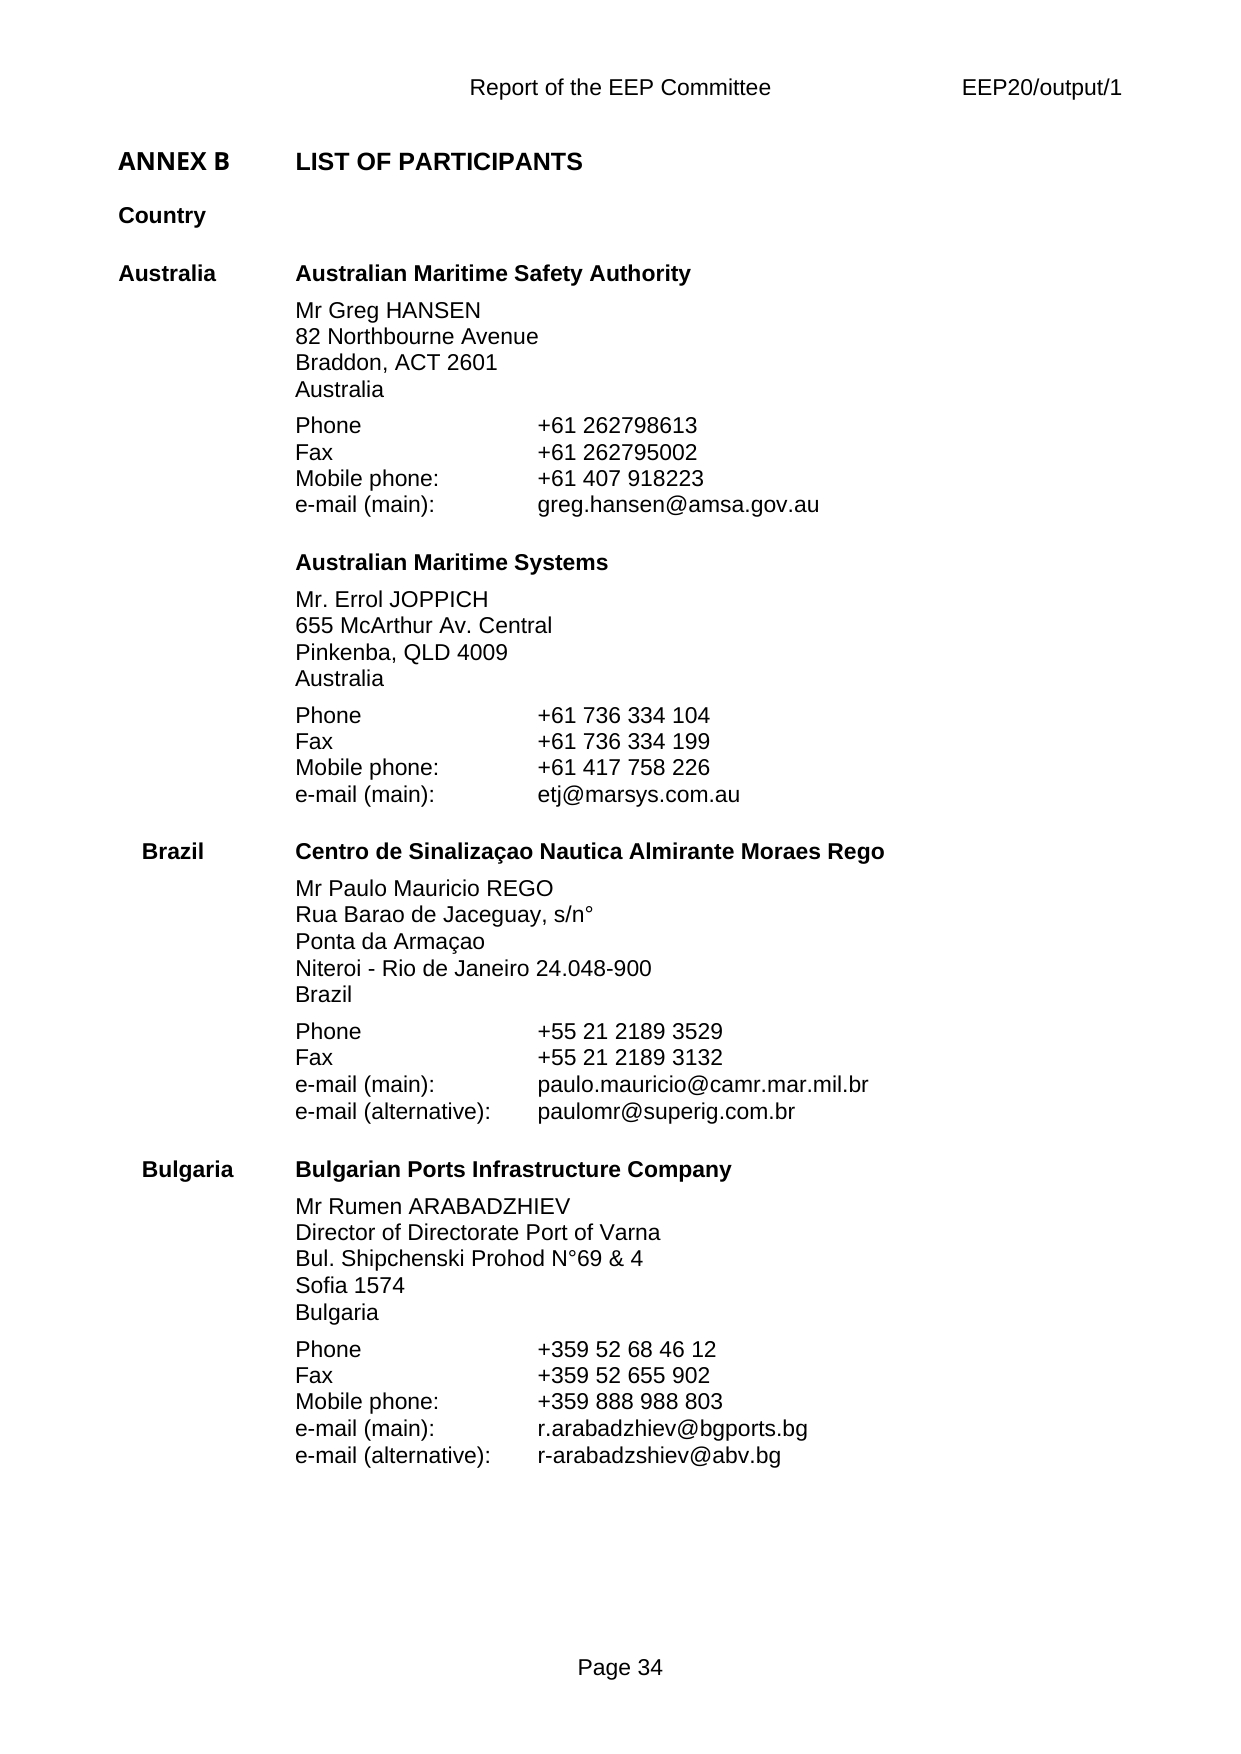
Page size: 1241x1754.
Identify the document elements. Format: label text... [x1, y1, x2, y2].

text e-mail (main): r.arabadzhiev@bgports.bg [118, 1414, 1122, 1441]
text Australia [118, 665, 1122, 691]
text Australian Maritime Systems [118, 549, 1122, 575]
text Australia [118, 376, 1122, 402]
text Fax +61 736 334 199 [118, 728, 1122, 754]
text e-mail (main): greg.hansen@amsa.gov.au [118, 491, 1122, 518]
text Bul. Shipchenski Prohod N°69 & 4 [118, 1245, 1122, 1272]
text Brazil [118, 981, 1122, 1008]
text Mobile phone: +61 407 918223 [118, 465, 1122, 491]
text e-mail (main): paulo.mauricio@camr.mar.mil.br [118, 1071, 1122, 1097]
text 655 McArthur Av. Central [118, 612, 1122, 638]
text Sofia 1574 [118, 1272, 1122, 1299]
text Phone +61 262798613 [118, 412, 1122, 439]
text Phone +61 736 334 104 [118, 702, 1122, 728]
text Fax +61 262795002 [118, 439, 1122, 465]
text e-mail (alternative): paulomr@superig.com.br [118, 1098, 1122, 1124]
text 82 Northbourne Avenue [118, 323, 1122, 349]
text Brazil Centro de Sinalizaçao Nautica Almirante Moraes Rego [118, 838, 1122, 865]
text Phone +359 52 68 46 12 [118, 1336, 1122, 1362]
text List of Participants [118, 143, 1122, 177]
text Mobile phone: +359 888 988 803 [118, 1388, 1122, 1414]
text Mobile phone: +61 417 758 226 [118, 754, 1122, 781]
text Bulgaria [118, 1299, 1122, 1325]
text Mr Greg HANSEN [118, 297, 1122, 323]
text Country [118, 202, 1122, 228]
text e-mail (main): etj@marsys.com.au [118, 781, 1122, 807]
text Australia Australian Maritime Safety Authority [118, 260, 1122, 286]
text Bulgaria Bulgarian Ports Infrastructure Company [118, 1156, 1122, 1182]
text Fax +55 21 2189 3132 [118, 1044, 1122, 1071]
text Director of Directorate Port of Varna [118, 1219, 1122, 1245]
text Mr Paulo Mauricio REGO [118, 875, 1122, 901]
text Mr Rumen ARABADZHIEV [118, 1193, 1122, 1219]
text Mr. Errol JOPPICH [118, 586, 1122, 612]
text Pinkenba, QLD 4009 [118, 638, 1122, 665]
text Rua Barao de Jaceguay, s/n° [118, 901, 1122, 928]
text Fax +359 52 655 902 [118, 1362, 1122, 1388]
text Ponta da Armaçao [118, 928, 1122, 954]
text Phone +55 21 2189 3529 [118, 1018, 1122, 1044]
text Braddon, ACT 2601 [118, 349, 1122, 376]
text e-mail (alternative): r-arabadzshiev@abv.bg [118, 1442, 1122, 1468]
text Niteroi - Rio de Janeiro 24.048-900 [118, 955, 1122, 981]
